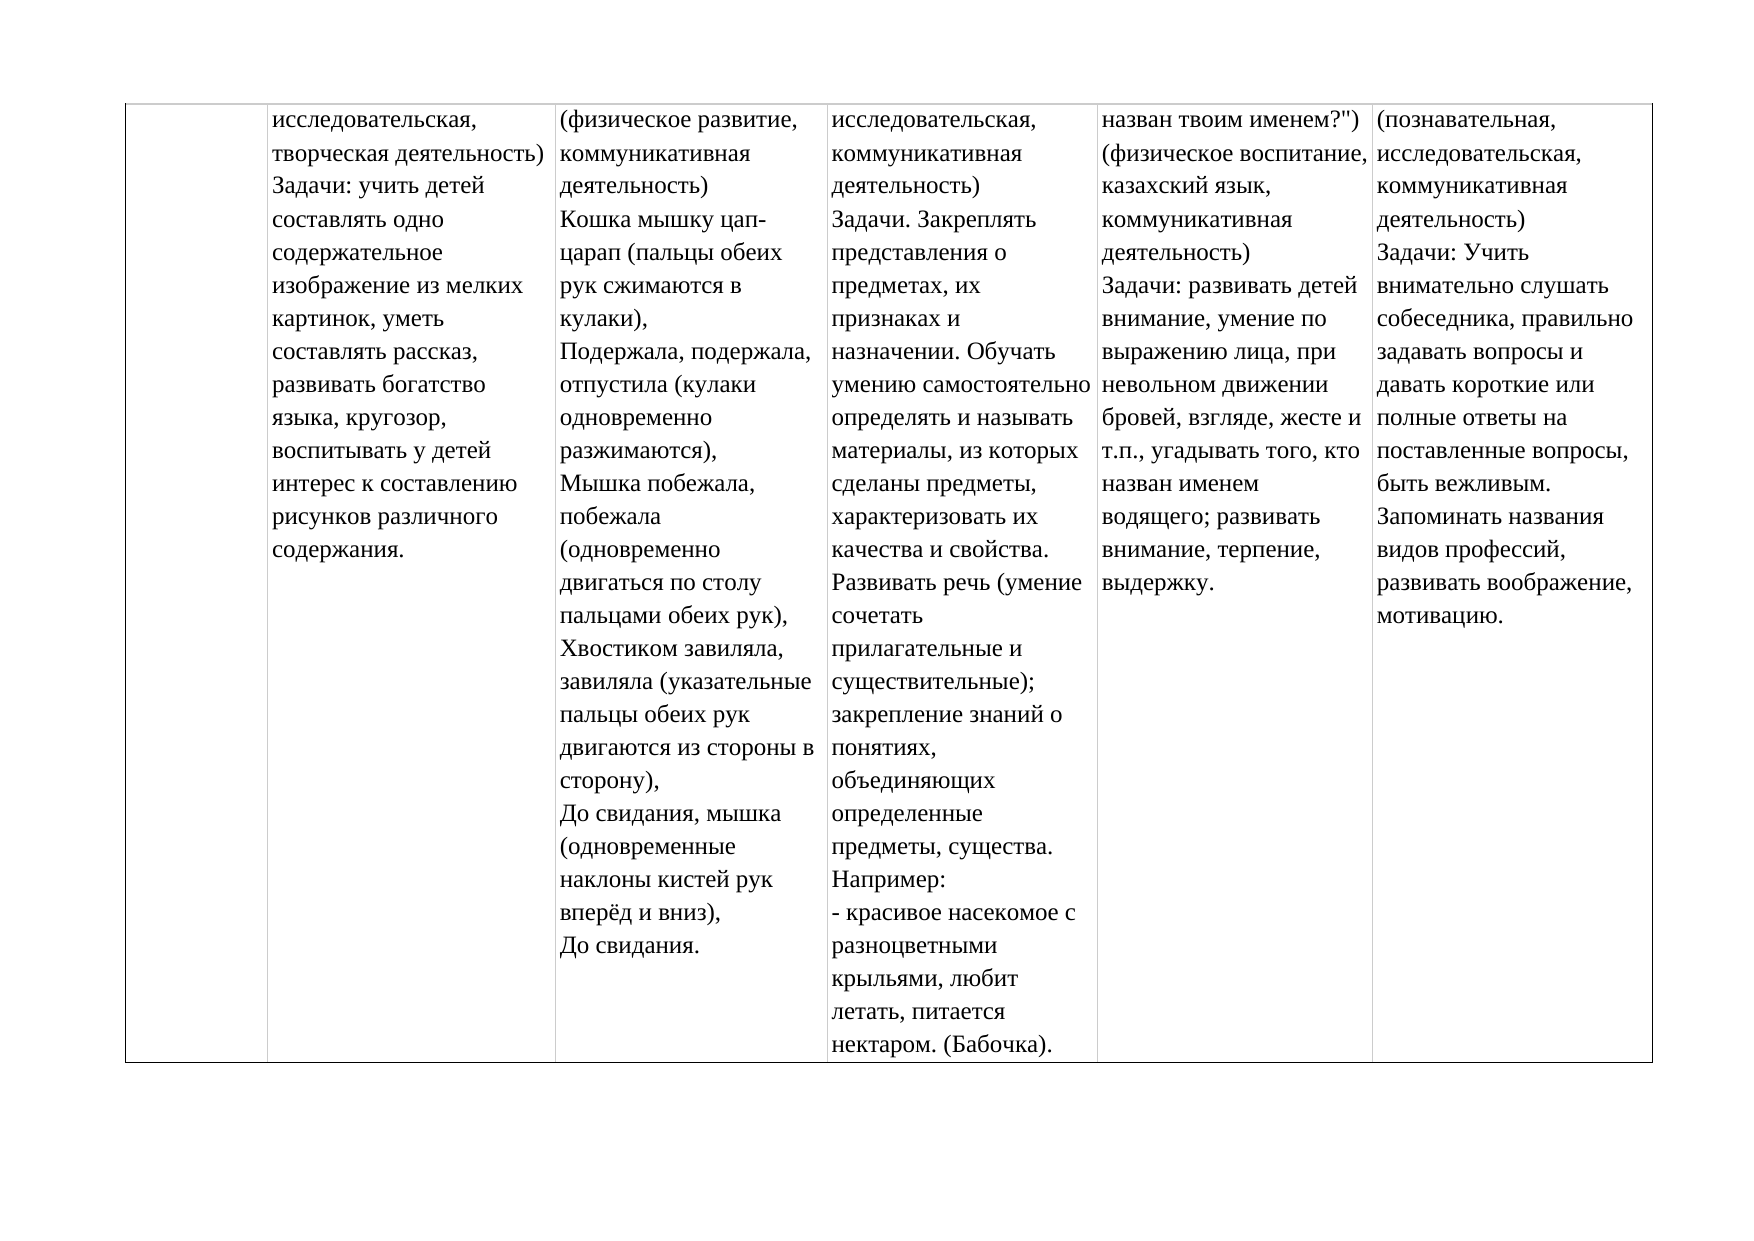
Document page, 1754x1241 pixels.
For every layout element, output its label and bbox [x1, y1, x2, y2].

table_cell [1098, 105, 1372, 1062]
table_cell [1373, 105, 1652, 1062]
table_cell [126, 105, 267, 1062]
table_cell [268, 105, 555, 1062]
table_cell [556, 105, 827, 1062]
table_cell [828, 105, 1097, 1062]
